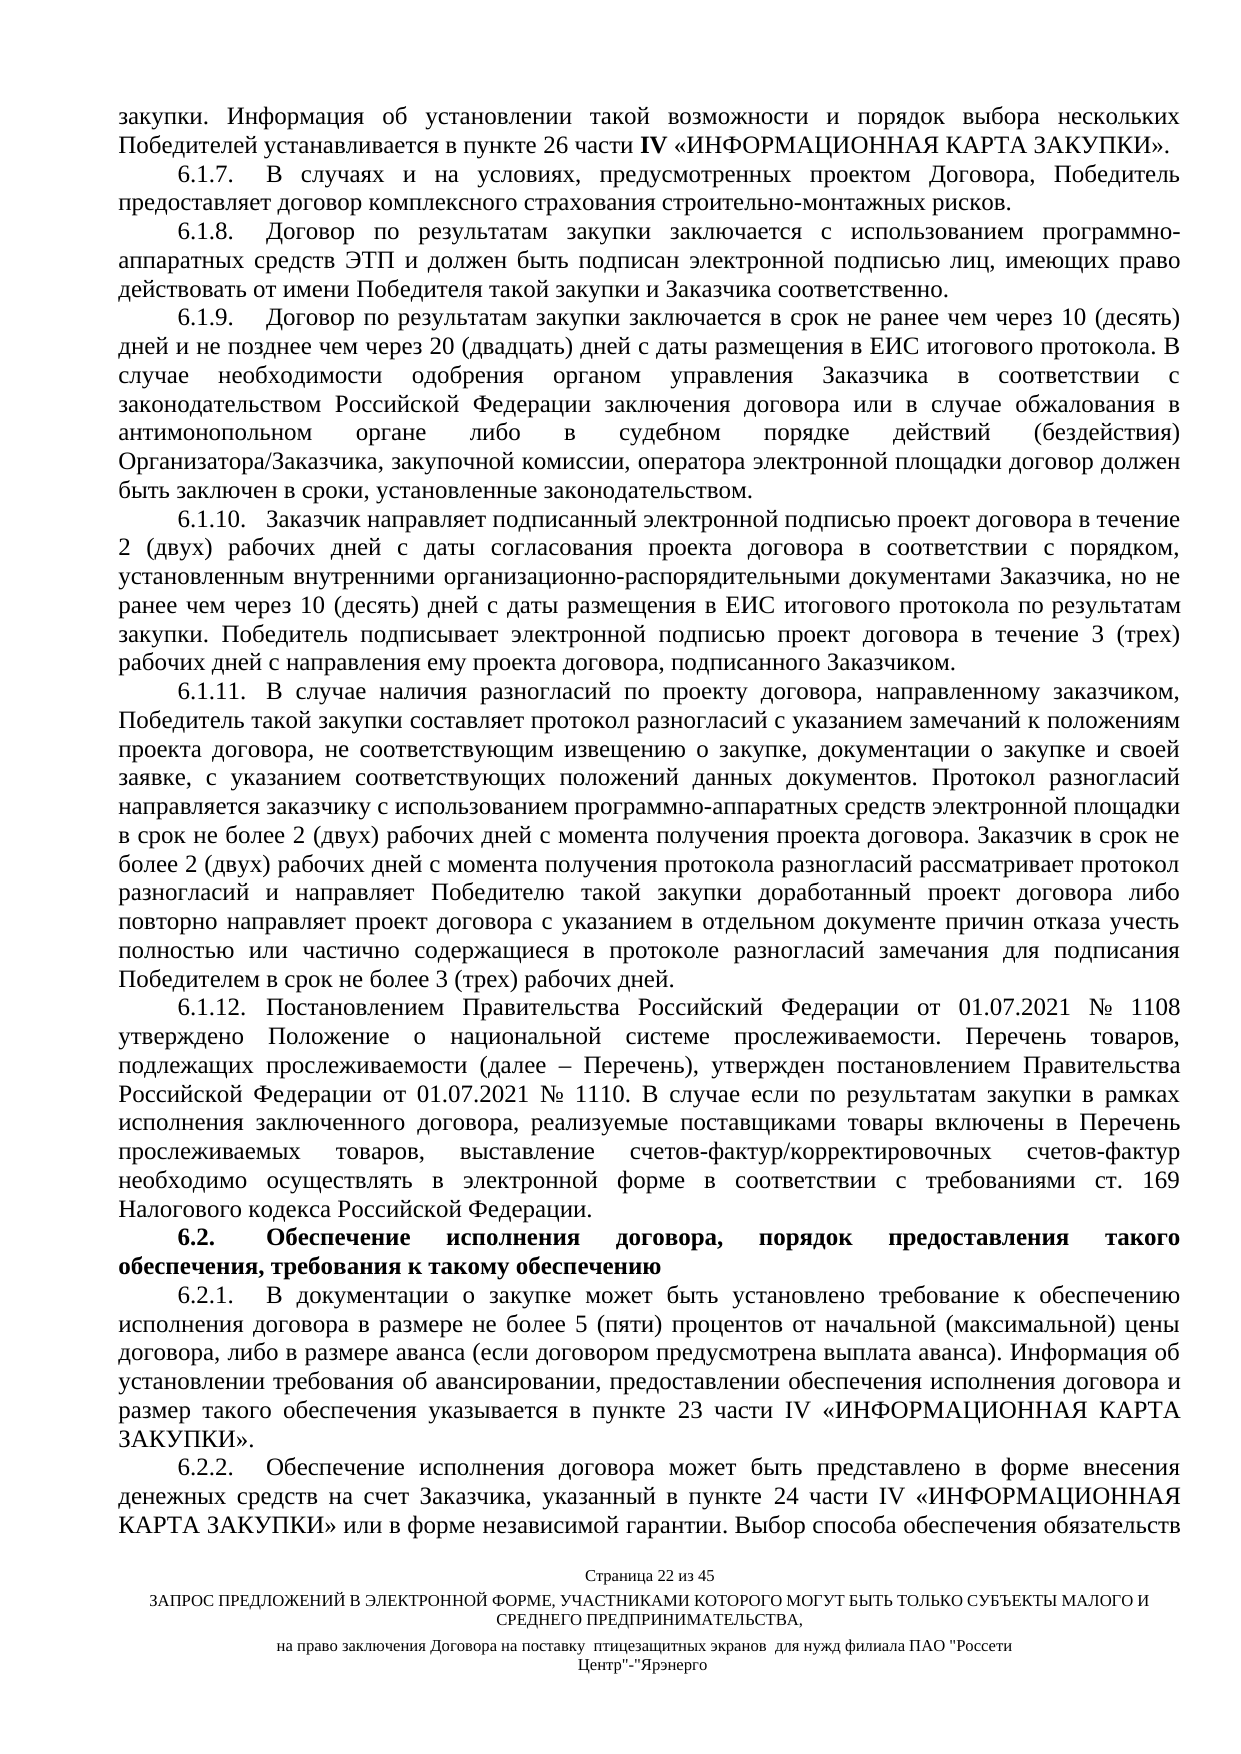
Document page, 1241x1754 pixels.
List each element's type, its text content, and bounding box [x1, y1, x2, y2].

subtitle Заказчик направляет подписанный электронной подписью проект договора в течение 2 (двух) рабочих дней с даты согласования проекта договора в соответствии с порядком, установленным внутренними организационно-распорядительными документами Заказчика, но не ранее чем через 10 (десять) дней с даты размещения в ЕИС итогового протокола по результатам закупки. Победитель подписывает электронной подписью проект договора в течение 3 (трех) рабочих дней с направления ему проекта договора, подписанного Заказчиком. [118, 504, 1181, 676]
subtitle Договор по результатам закупки заключается в срок не ранее чем через 10 (десять) дней и не позднее чем через 20 (двадцать) дней с даты размещения в ЕИС итогового протокола. В случае необходимости одобрения органом управления Заказчика в соответствии с законодательством Российской Федерации заключения договора или в случае обжалования в антимонопольном органе либо в судебном порядке действий (бездействия) Организатора/Заказчика, закупочной комиссии, оператора электронной площадки договор должен быть заключен в сроки, установленные законодательством. [118, 302, 1181, 504]
subtitle В документации о закупке может быть установлено требование к обеспечению исполнения договора в размере не более 5 (пяти) процентов от начальной (максимальной) цены договора, либо в размере аванса (если договором предусмотрена выплата аванса). Информация об установлении требования об авансировании, предоставлении обеспечения исполнения договора и размер такого обеспечения указывается в пункте 23 части IV «ИНФОРМАЦИОННАЯ КАРТА ЗАКУПКИ». [118, 1280, 1181, 1452]
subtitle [118, 1452, 1181, 1539]
subtitle В случае наличия разногласий по проекту договора, направленному заказчиком, Победитель такой закупки составляет протокол разногласий с указанием замечаний к положениям проекта договора, не соответствующим извещению о закупке, документации о закупке и своей заявке, с указанием соответствующих положений данных документов. Протокол разногласий направляется заказчику с использованием программно-аппаратных средств электронной площадки в срок не более 2 (двух) рабочих дней с момента получения проекта договора. Заказчик в срок не более 2 (двух) рабочих дней с момента получения протокола разногласий рассматривает протокол разногласий и направляет Победителю такой закупки доработанный проект договора либо повторно направляет проект договора с указанием в отдельном документе причин отказа учесть полностью или частично содержащиеся в протоколе разногласий замечания для подписания Победителем в срок не более 3 (трех) рабочих дней. [118, 676, 1181, 992]
subtitle Обеспечение исполнения договора, порядок предоставления такого обеспечения, требования к такому обеспечению [118, 1222, 1181, 1280]
subtitle Договор по результатам закупки заключается с использованием программно-аппаратных средств ЭТП и должен быть подписан электронной подписью лиц, имеющих право действовать от имени Победителя такой закупки и Заказчика соответственно. [118, 216, 1181, 302]
subtitle В случаях и на условиях, предусмотренных проектом Договора, Победитель предоставляет договор комплексного страхования строительно-монтажных рисков. [118, 159, 1181, 216]
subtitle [118, 101, 1181, 159]
subtitle Постановлением Правительства Российский Федерации от 01.07.2021 № 1108 утверждено Положение о национальной системе прослеживаемости. Перечень товаров, подлежащих прослеживаемости (далее – Перечень), утвержден постановлением Правительства Российской Федерации от 01.07.2021 № 1110. В случае если по результатам закупки в рамках исполнения заключенного договора, реализуемые поставщиками товары включены в Перечень прослеживаемых товаров, выставление счетов-фактур/корректировочных счетов-фактур необходимо осуществлять в электронной форме в соответствии с требованиями ст. 169 Налогового кодекса Российской Федерации. [118, 992, 1181, 1222]
